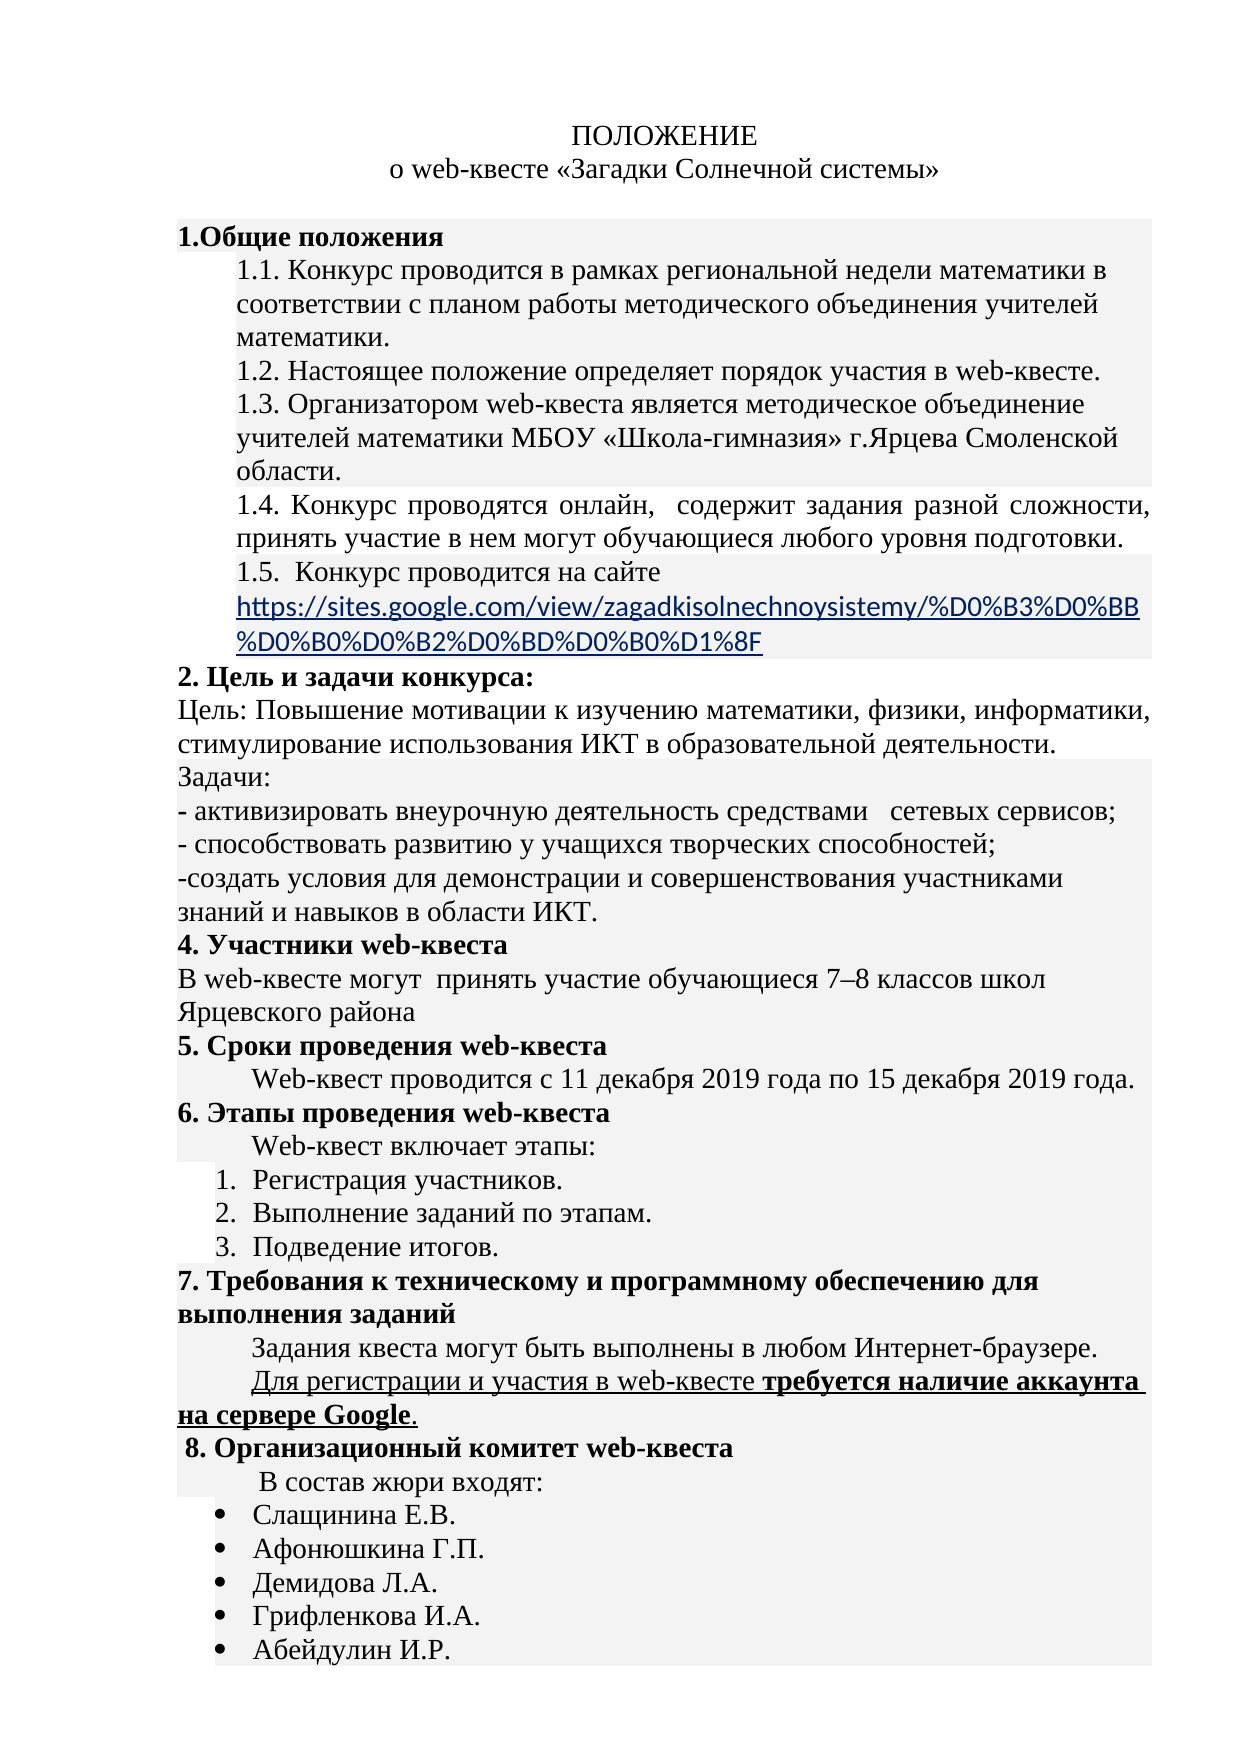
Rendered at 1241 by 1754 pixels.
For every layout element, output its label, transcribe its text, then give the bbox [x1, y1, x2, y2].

list Абейдулин И.Р. [215, 1632, 1152, 1666]
text - способствовать развитию у учащихся творческих способностей; [177, 827, 1152, 860]
text о web-квесте «Загадки Солнечной системы» [177, 152, 1152, 185]
text Задачи: [177, 759, 1152, 793]
text 1.4. Конкурс проводятся онлайн, содержит задания разной сложности, принять участие в нем могут обучающиеся любого уровня подготовки. [236, 487, 1152, 554]
text 6. Этапы проведения web-квеста [177, 1095, 1152, 1128]
list Грифленкова И.А. [215, 1598, 1152, 1632]
text Web-квест включает этапы: [177, 1128, 1152, 1162]
text 2. Цель и задачи конкурса: [177, 659, 1152, 692]
text ПОЛОЖЕНИЕ [177, 118, 1152, 152]
text 1.Общие положения [177, 219, 1152, 252]
text В состав жюри входят: [177, 1464, 1152, 1497]
text -создать условия для демонстрации и совершенствования участниками знаний и навыков в области ИКТ. [177, 860, 1152, 927]
text Цель: Повышение мотивации к изучению математики, физики, информатики, стимулирование использования ИКТ в образовательной деятельности. [177, 692, 1152, 759]
list Демидова Л.А. [215, 1565, 1152, 1598]
list Афонюшкина Г.П. [215, 1531, 1152, 1565]
text Web-квест проводится с 11 декабря 2019 года по 15 декабря 2019 года. [177, 1061, 1152, 1095]
text 1.5. Конкурс проводится на сайте [236, 554, 1152, 588]
list Слащинина Е.В. [215, 1497, 1152, 1531]
text https://sites.google.com/view/zagadkisolnechnoysistemy/%D0%B3%D0%BB%D0%B0%D0%B2%D0%BD%D0%B0%D1%8F [236, 588, 1152, 659]
text 8. Организационный комитет web-квеста [177, 1430, 1152, 1464]
list Регистрация участников. [215, 1162, 1152, 1196]
text Задания квеста могут быть выполнены в любом Интернет-браузере. [177, 1330, 1152, 1363]
text 4. Участники web-квеста [177, 927, 1152, 961]
text В web-квесте могут принять участие обучающиеся 7–8 классов школ Ярцевского района [177, 961, 1152, 1028]
list Выполнение заданий по этапам. [215, 1196, 1152, 1229]
text - активизировать внеурочную деятельность средствами сетевых сервисов; [177, 793, 1152, 827]
text 7. Требования к техническому и программному обеспечению для выполнения заданий [177, 1263, 1152, 1330]
text 5. Сроки проведения web-квеста [177, 1028, 1152, 1061]
text 1.1. Конкурс проводится в рамках региональной недели математики в соответствии с планом работы методического объединения учителей математики. [236, 252, 1152, 353]
list Подведение итогов. [215, 1229, 1152, 1263]
text 1.2. Настоящее положение определяет порядок участия в web-квесте. [236, 353, 1152, 386]
text Для регистрации и участия в web-квесте требуется наличие аккаунта на сервере Google. [177, 1363, 1152, 1430]
text 1.3. Организатором web-квеста является методическое объединение учителей математики МБОУ «Школа-гимназия» г.Ярцева Смоленской области. [236, 386, 1152, 487]
